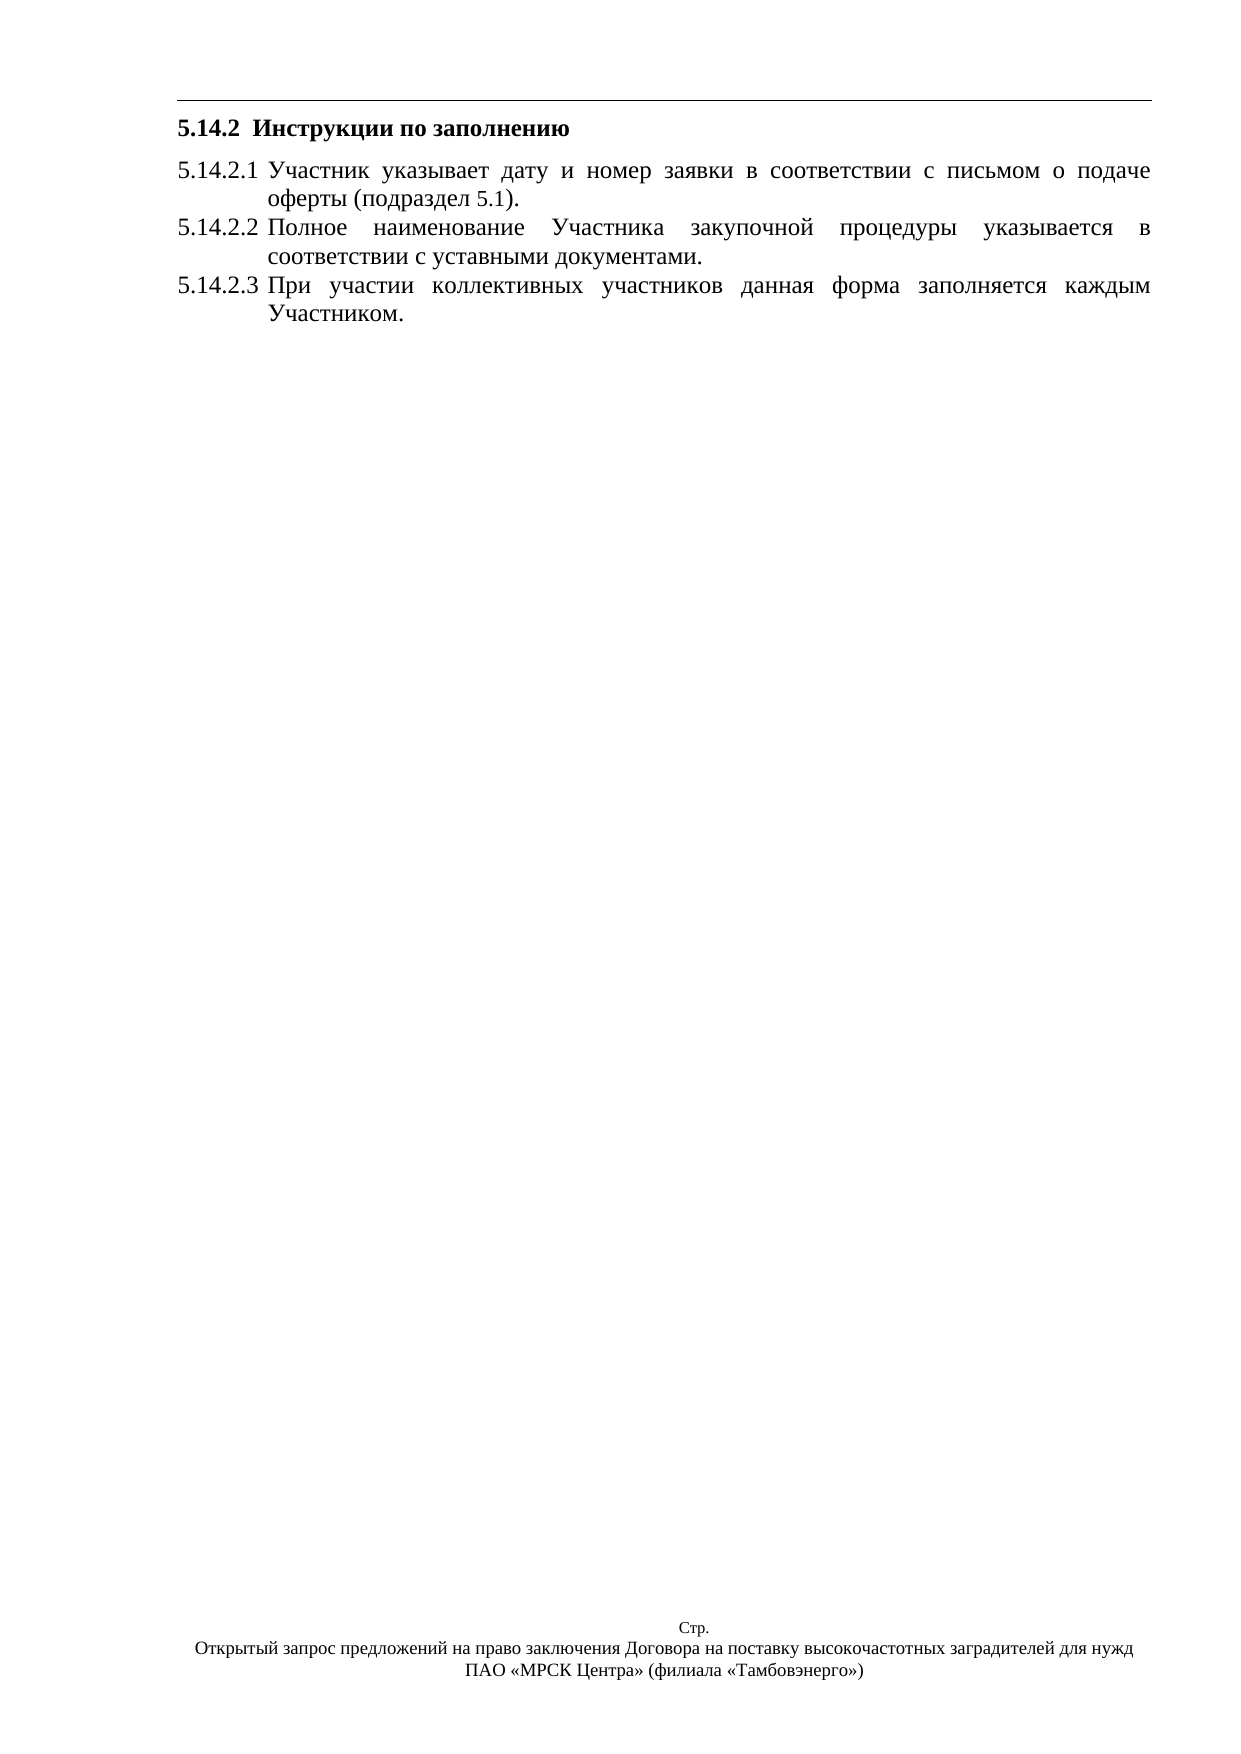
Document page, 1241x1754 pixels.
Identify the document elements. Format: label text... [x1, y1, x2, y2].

list Участник указывает дату и номер заявки в соответствии с письмом о подаче оферты (подраздел 5.1). [177, 155, 1152, 212]
subtitle Инструкции по заполнению [177, 113, 1152, 142]
list Полное наименование Участника закупочной процедуры указывается в соответствии с уставными документами. [177, 212, 1152, 270]
list При участии коллективных участников данная форма заполняется каждым Участником. [177, 270, 1152, 327]
